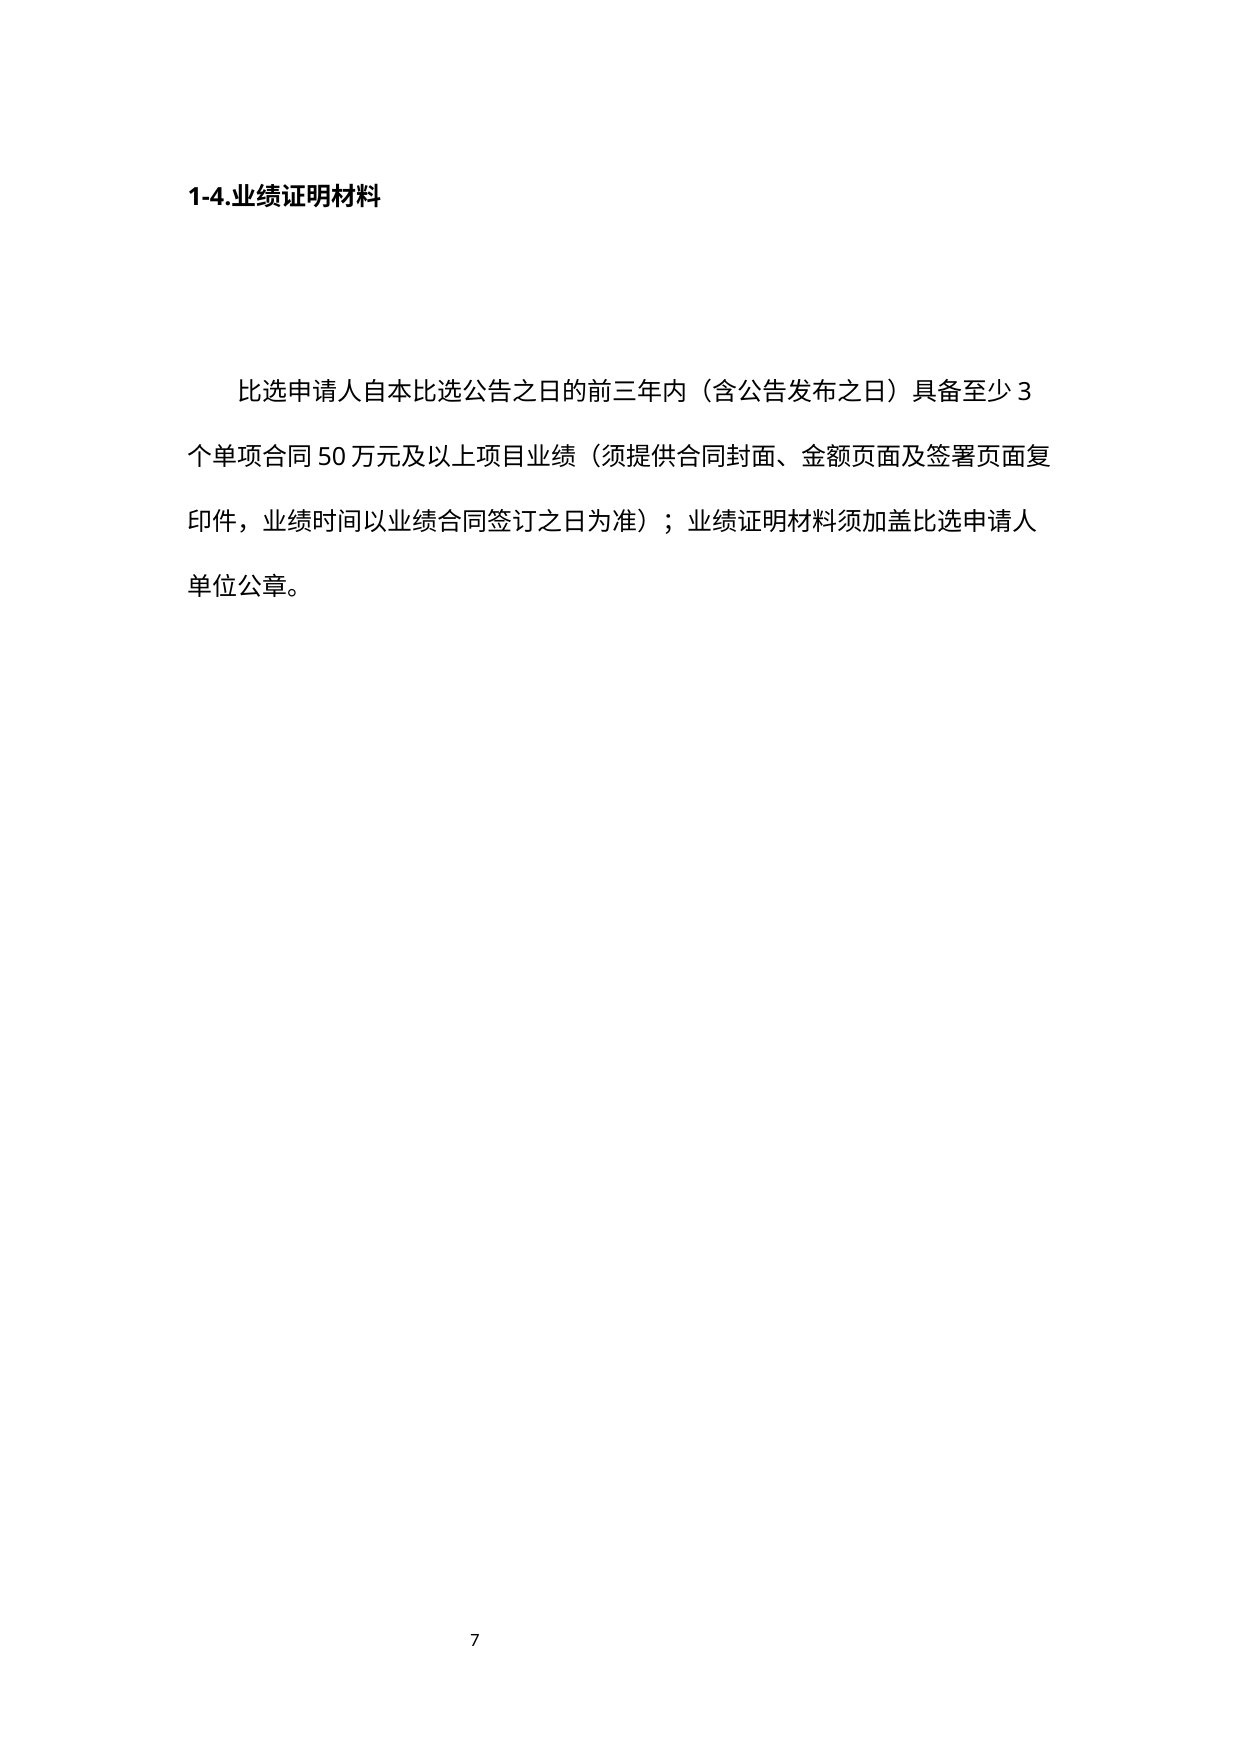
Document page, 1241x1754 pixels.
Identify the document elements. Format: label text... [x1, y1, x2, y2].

text 1-4.业绩证明材料 [187, 162, 1053, 227]
text 比选申请人自本比选公告之日的前三年内（含公告发布之日）具备至少3个单项合同50万元及以上项目业绩（须提供合同封面、金额页面及签署页面复印件，业绩时间以业绩合同签订之日为准）；业绩证明材料须加盖比选申请人单位公章。 [187, 357, 1053, 617]
